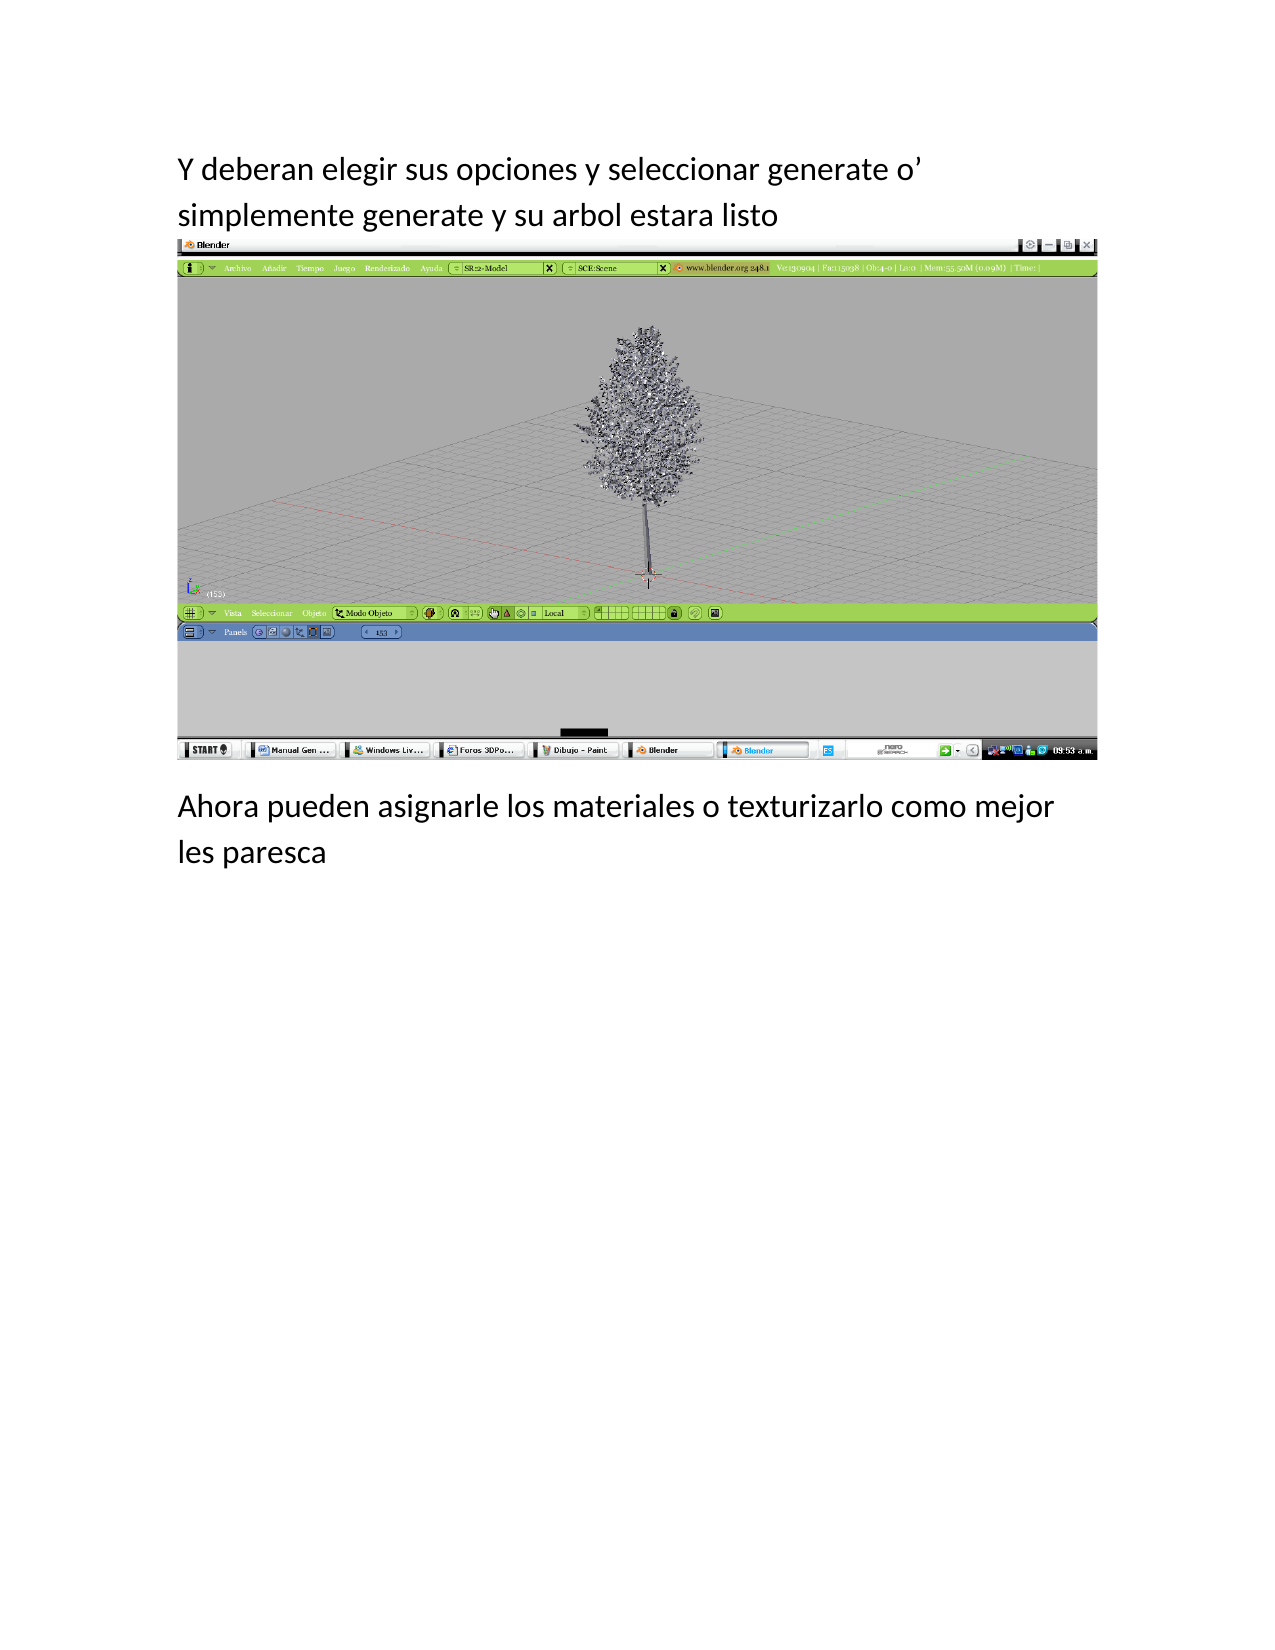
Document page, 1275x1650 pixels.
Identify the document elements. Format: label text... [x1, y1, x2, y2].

text Ahora pueden asignarle los materiales o texturizarlo como mejor les paresca [177, 784, 1098, 872]
picture [177, 239, 1098, 760]
text Y deberan elegir sus opciones y seleccionar generate o’ simplemente generate y su arbol estara listo [177, 148, 1098, 239]
